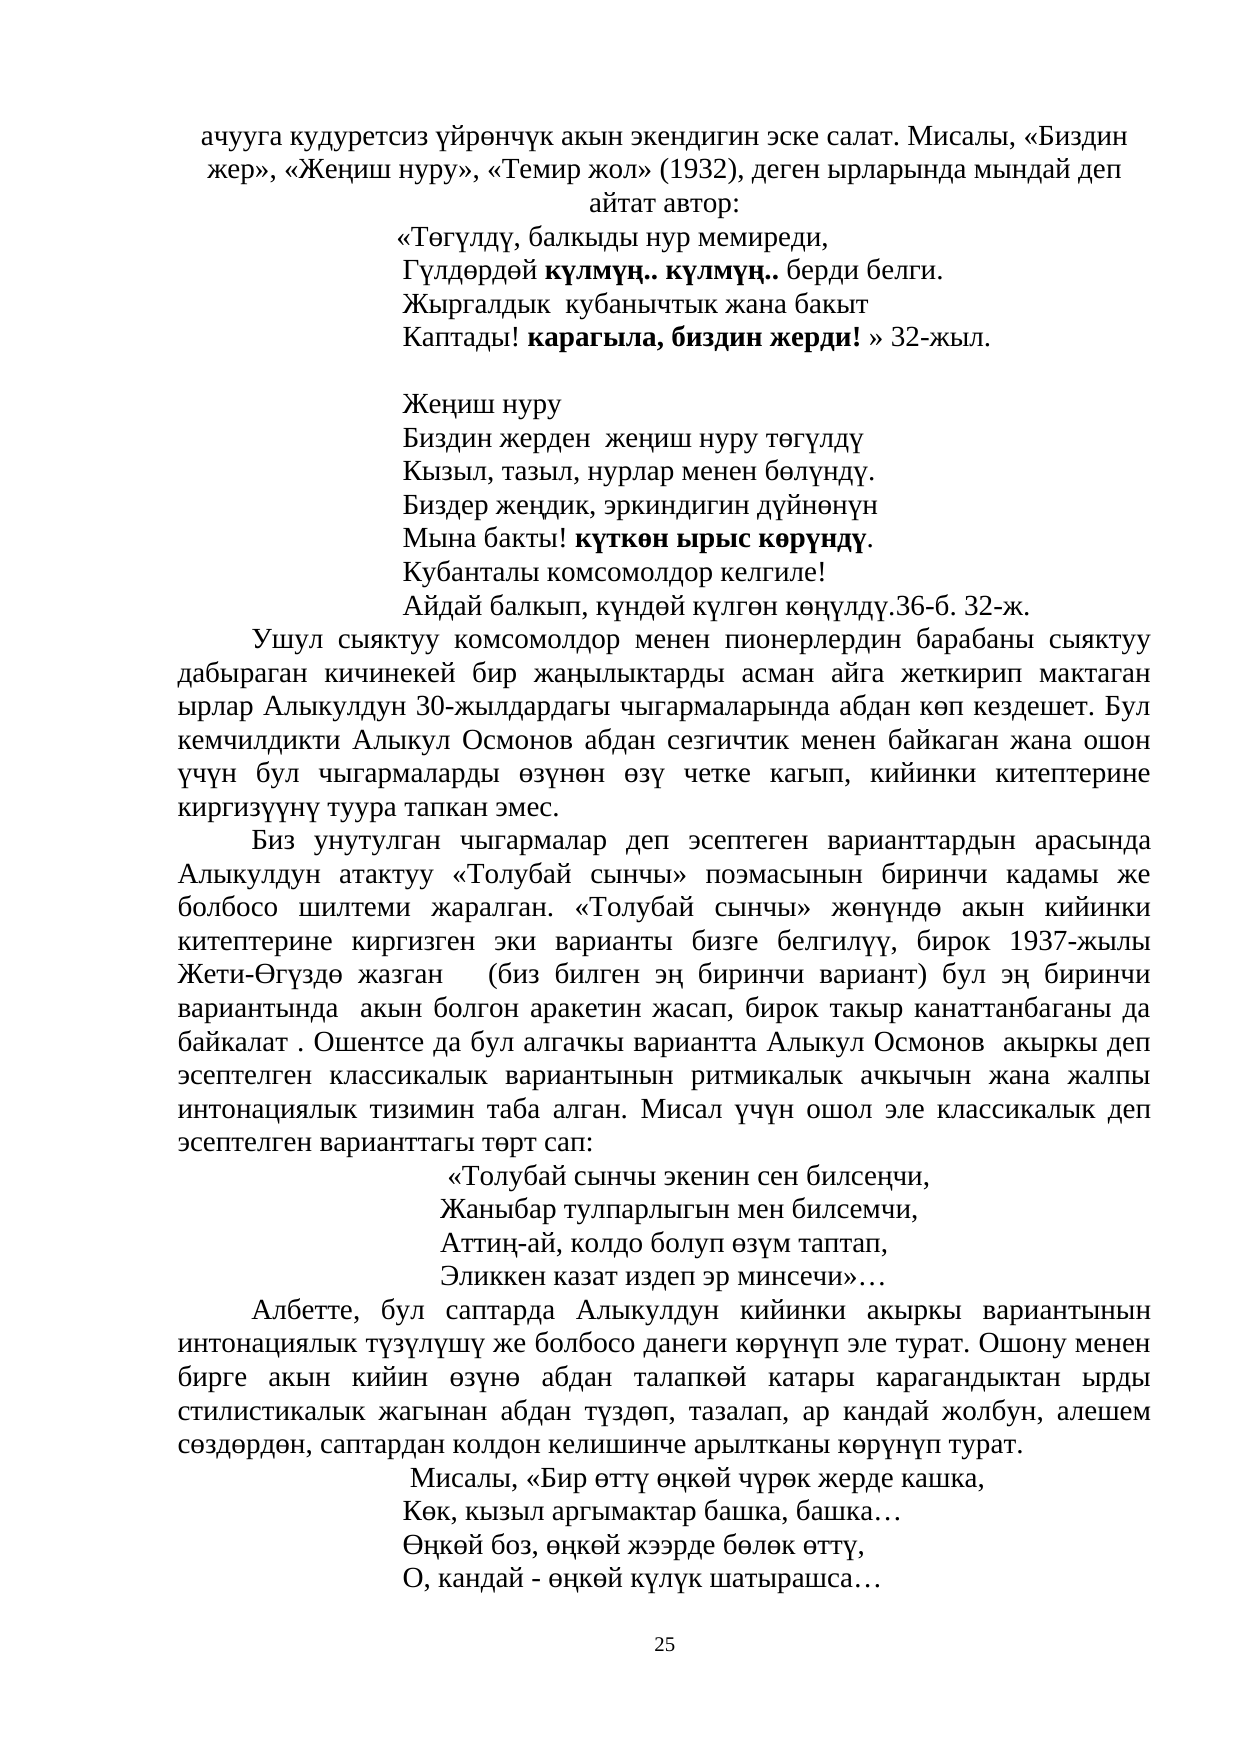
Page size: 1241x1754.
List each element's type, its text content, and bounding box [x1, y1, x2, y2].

text Кубанталы комсомолдор келгиле! [402, 554, 1152, 588]
text Кызыл, тазыл, нурлар менен бөлүндү. [402, 453, 1152, 487]
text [177, 118, 1152, 219]
text Айдай балкып, күндөй күлгөн көңүлдү.36-б. 32-ж. [402, 588, 1152, 621]
text Ушул сыяктуу комсомолдор менен пионерлердин барабаны сыяктуу дабыраган кичинекей бир жаңылыктарды асман айга жеткирип мактаган ырлар Алыкулдун 30-жылдардагы чыгармаларында абдан көп кездешет. Бул кемчилдикти Алыкул Осмонов абдан сезгичтик менен байкаган жана ошон үчүн бул чыгармаларды өзүнөн өзү четке кагып, кийинки китептерине киргизүүнү туура тапкан эмес. [177, 621, 1152, 822]
text Биздин жерден жеңиш нуру төгүлдү [402, 420, 1152, 453]
text Мисалы, «Бир өттү өңкөй чүрөк жерде кашка, [402, 1460, 1152, 1493]
text «Төгүлдү, балкыды нур мемиреди, [177, 219, 1152, 252]
text Албетте, бул саптарда Алыкулдун кийинки акыркы вариантынын интонациялык түзүлүшү же болбосо данеги көрүнүп эле турат. Ошону менен бирге акын кийин өзүнө абдан талапкөй катары карагандыктан ырды стилистикалык жагынан абдан түздөп, тазалап, ар кандай жолбун, алешем сөздөрдөн, саптардан колдон келишинче арылтканы көрүнүп турат. [177, 1292, 1152, 1460]
text Өңкөй боз, өңкөй жээрде бөлөк өттү, [402, 1527, 1152, 1560]
text О, кандай - өңкөй күлүк шатырашса… [402, 1560, 1152, 1594]
text Мына бакты! күткөн ырыс көрүндү. [402, 521, 1152, 554]
text Каптады! карагыла, биздин жерди! » 32-жыл. [402, 319, 1152, 353]
text Жыргалдык кубанычтык жана бакыт [402, 286, 1152, 319]
text «Толубай сынчы экенин сен билсеңчи, [440, 1158, 1152, 1191]
text Аттиң-ай, колдо болуп өзүм таптап, [440, 1225, 1152, 1258]
text Жеңиш нуру [402, 386, 1152, 420]
text Эликкен казат издеп эр минсечи»… [440, 1258, 1152, 1292]
text Биз унутулган чыгармалар деп эсептеген варианттардын арасында Алыкулдун атактуу «Толубай сынчы» поэмасынын биринчи кадамы же болбосо шилтеми жаралган. «Толубай сынчы» жөнүндө акын кийинки китептерине киргизген эки варианты бизге белгилүү, бирок 1937-жылы Жети-Өгүздө жазган (биз билген эң биринчи вариант) бул эң биринчи вариантында акын болгон аракетин жасап, бирок такыр канаттанбаганы да байкалат . Ошентсе да бул алгачкы вариантта Алыкул Осмонов акыркы деп эсептелген классикалык вариантынын ритмикалык ачкычын жана жалпы интонациялык тизимин таба алган. Мисал үчүн ошол эле классикалык деп эсептелген варианттагы төрт сап: [177, 822, 1152, 1158]
text Көк, кызыл аргымактар башка, башка… [402, 1493, 1152, 1527]
text Биздер жеңдик, эркиндигин дүйнөнүн [402, 487, 1152, 521]
text Гүлдөрдөй күлмүң.. күлмүң.. берди белги. [402, 252, 1152, 286]
text Жаныбар тулпарлыгын мен билсемчи, [440, 1191, 1152, 1225]
